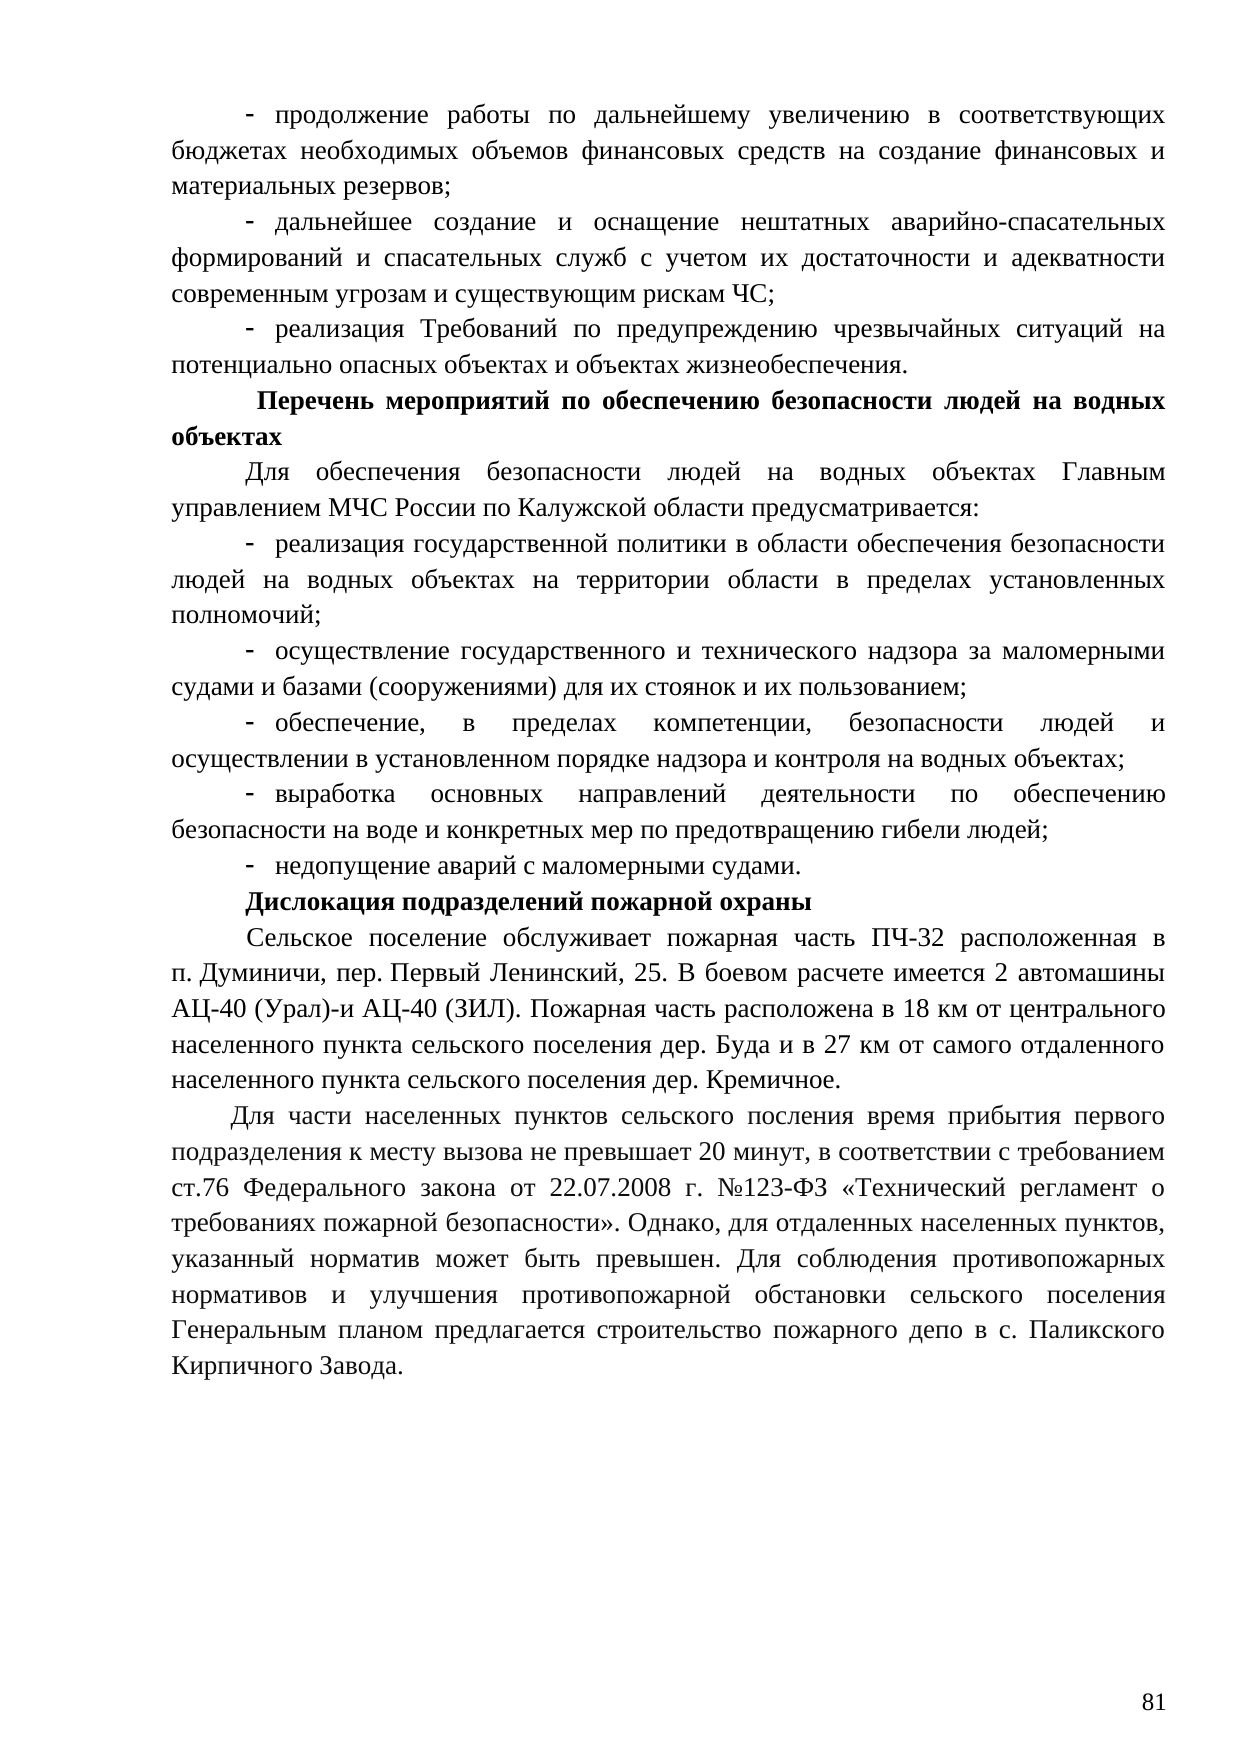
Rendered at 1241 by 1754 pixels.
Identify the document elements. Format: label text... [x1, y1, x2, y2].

text Сельское поселение обслуживает пожарная часть ПЧ-32 расположенная в п. Думиничи, пер. Первый Ленинский, 25. В боевом расчете имеется 2 автомашины АЦ-40 (Урал)-и АЦ-40 (ЗИЛ). Пожарная часть расположена в 18 км от центрального населенного пункта сельского поселения дер. Буда и в 27 км от самого отдаленного населенного пункта сельского поселения дер. Кремичное. [171, 921, 1167, 1095]
text Для обеспечения безопасности людей на водных объектах Главным управлением МЧС России по Калужской области предусматривается: [171, 456, 1167, 522]
list продолжение работы по дальнейшему увеличению в соответствующих бюджетах необходимых объемов финансовых средств на создание финансовых и материальных резервов; [171, 98, 1167, 201]
list реализация Требований по предупреждению чрезвычайных ситуаций на потенциально опасных объектах и объектах жизнеобеспечения. [171, 312, 1167, 379]
text Для части населенных пунктов сельского посления время прибытия первого подразделения к месту вызова не превышает 20 минут, в соответствии с требованием ст.76 Федерального закона от 22.07.2008 г. №123-ФЗ «Технический регламент о требованиях пожарной безопасности». Однако, для отдаленных населенных пунктов, указанный норматив может быть превышен. Для соблюдения противопожарных нормативов и улучшения противопожарной обстановки сельского поселения Генеральным планом предлагается строительство пожарного депо в с. Паликского Кирпичного Завода. [171, 1099, 1167, 1381]
list выработка основных направлений деятельности по обеспечению безопасности на воде и конкретных мер по предотвращению гибели людей; [171, 777, 1167, 844]
list дальнейшее создание и оснащение нештатных аварийно-спасательных формирований и спасательных служб с учетом их достаточности и адекватности современным угрозам и существующим рискам ЧС; [171, 205, 1167, 308]
list обеспечение, в пределах компетенции, безопасности людей и осуществлении в установленном порядке надзора и контроля на водных объектах; [171, 706, 1167, 773]
list осуществление государственного и технического надзора за маломерными судами и базами (сооружениями) для их стоянок и их пользованием; [171, 634, 1167, 701]
text Перечень мероприятий по обеспечению безопасности людей на водных объектах [171, 384, 1167, 451]
list реализация государственной политики в области обеспечения безопасности людей на водных объектах на территории области в пределах установленных полномочий; [171, 527, 1167, 630]
text Дислокация подразделений пожарной охраны [171, 885, 1167, 916]
list недопущение аварий с маломерными судами. [171, 849, 1167, 880]
